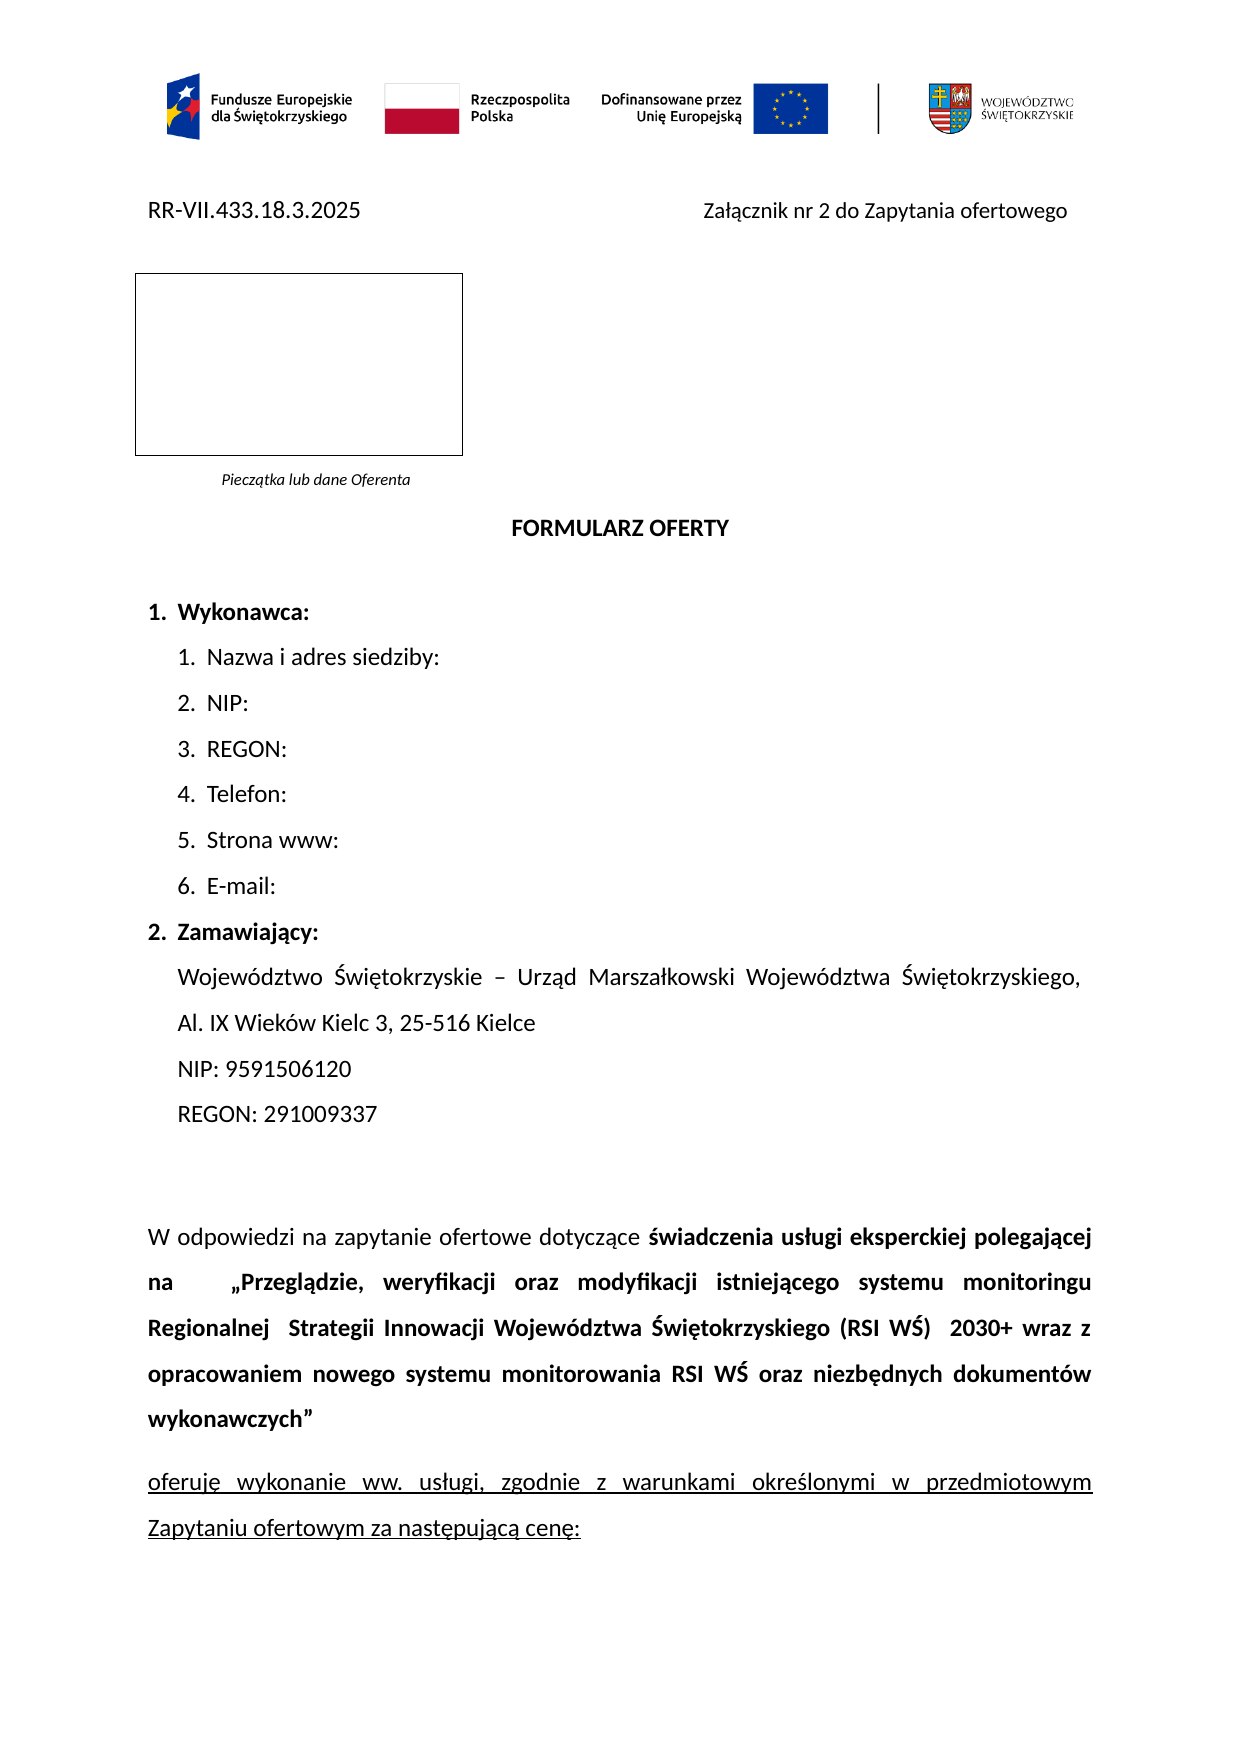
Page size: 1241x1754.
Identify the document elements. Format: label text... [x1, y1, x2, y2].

text W odpowiedzi na zapytanie ofertowe dotyczące świadczenia usługi eksperckiej polegającej na „Przeglądzie, weryfikacji oraz modyfikacji istniejącego systemu monitoringu Regionalnej Strategii Innowacji Województwa Świętokrzyskiego (RSI WŚ) 2030+ wraz z opracowaniem nowego systemu monitorowania RSI WŚ oraz niezbędnych dokumentów wykonawczych” [148, 1221, 1093, 1434]
text oferuję wykonanie ww. usługi, zgodnie z warunkami określonymi w przedmiotowym Zapytaniu ofertowym za następującą cenę: [148, 1494, 1093, 1542]
text oferuję wykonanie ww. usługi, zgodnie z warunkami określonymi w przedmiotowym Zapytaniu ofertowym za następującą cenę: [148, 1466, 1093, 1492]
text 2. Zamawiający: [148, 916, 1093, 946]
list E-mail: [177, 870, 1093, 901]
text NIP: 9591506120 [177, 1053, 1058, 1083]
list Nazwa i adres siedziby: [177, 641, 1093, 672]
text Województwo Świętokrzyskie – Urząd Marszałkowski Województwa Świętokrzyskiego, Al. IX Wieków Kielc 3, 25-516 Kielce [177, 961, 1093, 1038]
list Strona www: [177, 824, 1093, 855]
picture [167, 73, 1074, 140]
text RR-VII.433.18.3.2025 Załącznik nr 2 do Zapytania ofertowego [148, 194, 1093, 225]
text FORMULARZ OFERTY [148, 512, 1093, 542]
list REGON: [177, 733, 1093, 763]
text Pieczątka lub dane Oferenta [148, 469, 1093, 489]
list Telefon: [177, 778, 1093, 809]
list NIP: [177, 687, 1093, 718]
list Wykonawca: [148, 596, 1093, 626]
text REGON: 291009337 [177, 1099, 1058, 1129]
table_header [136, 274, 462, 455]
